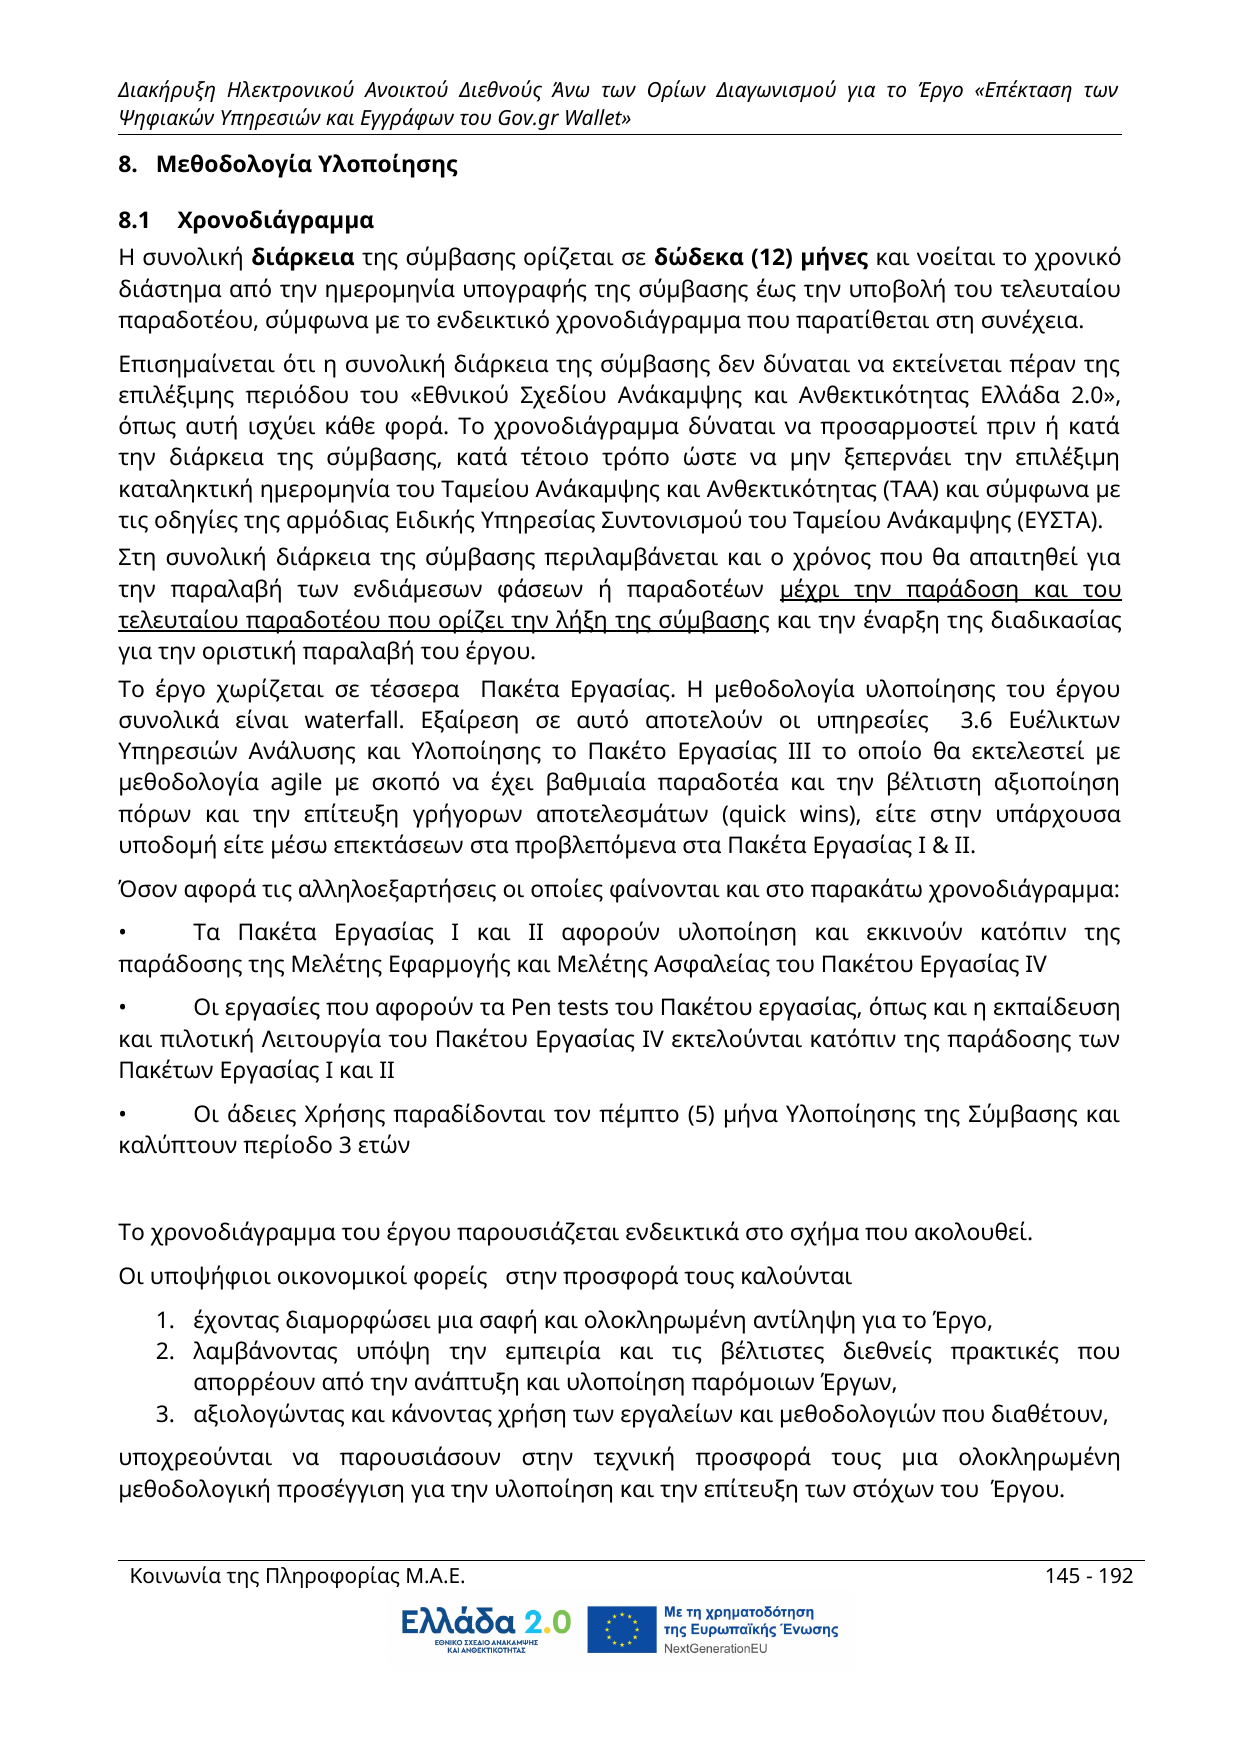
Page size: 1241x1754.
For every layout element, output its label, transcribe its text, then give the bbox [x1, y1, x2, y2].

list αξιολογώντας και κάνοντας χρήση των εργαλείων και μεθοδολογιών που διαθέτουν, [156, 1397, 1122, 1429]
text Οι υποψήφιοι οικονομικοί φορείς στην προσφορά τους καλούνται [118, 1260, 1122, 1291]
subtitle Μεθοδολογία Υλοποίησης [118, 147, 1122, 179]
text Επισημαίνεται ότι η συνολική διάρκεια της σύμβασης δεν δύναται να εκτείνεται πέραν της επιλέξιμης περιόδου του «Εθνικού Σχεδίου Ανάκαμψης και Ανθεκτικότητας Ελλάδα 2.0», όπως αυτή ισχύει κάθε φορά. Το χρονοδιάγραμμα δύναται να προσαρμοστεί πριν ή κατά την διάρκεια της σύμβασης, κατά τέτοιο τρόπο ώστε να μην ξεπερνάει την επιλέξιμη καταληκτική ημερομηνία του Ταμείου Ανάκαμψης και Ανθεκτικότητας (ΤΑΑ) και σύμφωνα με τις οδηγίες της αρμόδιας Ειδικής Υπηρεσίας Συντονισμού του Ταμείου Ανάκαμψης (ΕΥΣΤΑ). [118, 347, 1122, 535]
picture [386, 1590, 855, 1670]
text • Τα Πακέτα Εργασίας Ι και ΙΙ αφορούν υλοποίηση και εκκινούν κατόπιν της παράδοσης της Μελέτης Εφαρμογής και Μελέτης Ασφαλείας του Πακέτου Εργασίας IV [118, 916, 1122, 979]
text • Οι άδειες Χρήσης παραδίδονται τον πέμπτο (5) μήνα Υλοποίησης της Σύμβασης και καλύπτουν περίοδο 3 ετών [118, 1097, 1122, 1160]
subtitle Χρονοδιάγραμμα [118, 204, 1122, 235]
text Η συνολική διάρκεια της σύμβασης ορίζεται σε δώδεκα (12) μήνες και νοείται το χρονικό διάστημα από την ημερομηνία υπογραφής της σύμβασης έως την υποβολή του τελευταίου παραδοτέου, σύμφωνα με το ενδεικτικό χρονοδιάγραμμα που παρατίθεται στη συνέχεια. [118, 241, 1122, 335]
list λαμβάνοντας υπόψη την εμπειρία και τις βέλτιστες διεθνείς πρακτικές που απορρέουν από την ανάπτυξη και υλοποίηση παρόμοιων Έργων, [156, 1335, 1122, 1397]
text Στη συνολική διάρκεια της σύμβασης περιλαμβάνεται και ο χρόνος που θα απαιτηθεί για την παραλαβή των ενδιάμεσων φάσεων ή παραδοτέων μέχρι την παράδοση και του τελευταίου παραδοτέου που ορίζει την λήξη της σύμβασης και την έναρξη της διαδικασίας για την οριστική παραλαβή του έργου. [118, 541, 1122, 666]
text Όσον αφορά τις αλληλοεξαρτήσεις οι οποίες φαίνονται και στο παρακάτω χρονοδιάγραμμα: [118, 872, 1122, 904]
text υποχρεούνται να παρουσιάσουν στην τεχνική προσφορά τους μια ολοκληρωμένη μεθοδολογική προσέγγιση για την υλοποίηση και την επίτευξη των στόχων του Έργου. [118, 1441, 1122, 1504]
list έχοντας διαμορφώσει μια σαφή και ολοκληρωμένη αντίληψη για το Έργο, [156, 1304, 1122, 1335]
text • Οι εργασίες που αφορούν τα Pen tests του Πακέτου εργασίας, όπως και η εκπαίδευση και πιλοτική Λειτουργία του Πακέτου Εργασίας IV εκτελούνται κατόπιν της παράδοσης των Πακέτων Εργασίας Ι και ΙΙ [118, 991, 1122, 1085]
text Το χρονοδιάγραμμα του έργου παρουσιάζεται ενδεικτικά στο σχήμα που ακολουθεί. [118, 1216, 1122, 1247]
text Το έργο χωρίζεται σε τέσσερα Πακέτα Εργασίας. Η μεθοδολογία υλοποίησης του έργου συνολικά είναι waterfall. Εξαίρεση σε αυτό αποτελούν οι υπηρεσίες 3.6 Ευέλικτων Υπηρεσιών Ανάλυσης και Υλοποίησης το Πακέτο Εργασίας ΙΙΙ το οποίο θα εκτελεστεί με μεθοδολογία agile με σκοπό να έχει βαθμιαία παραδοτέα και την βέλτιστη αξιοποίηση πόρων και την επίτευξη γρήγορων αποτελεσμάτων (quick wins), είτε στην υπάρχουσα υποδομή είτε μέσω επεκτάσεων στα προβλεπόμενα στα Πακέτα Εργασίας Ι & ΙΙ. [118, 672, 1122, 860]
